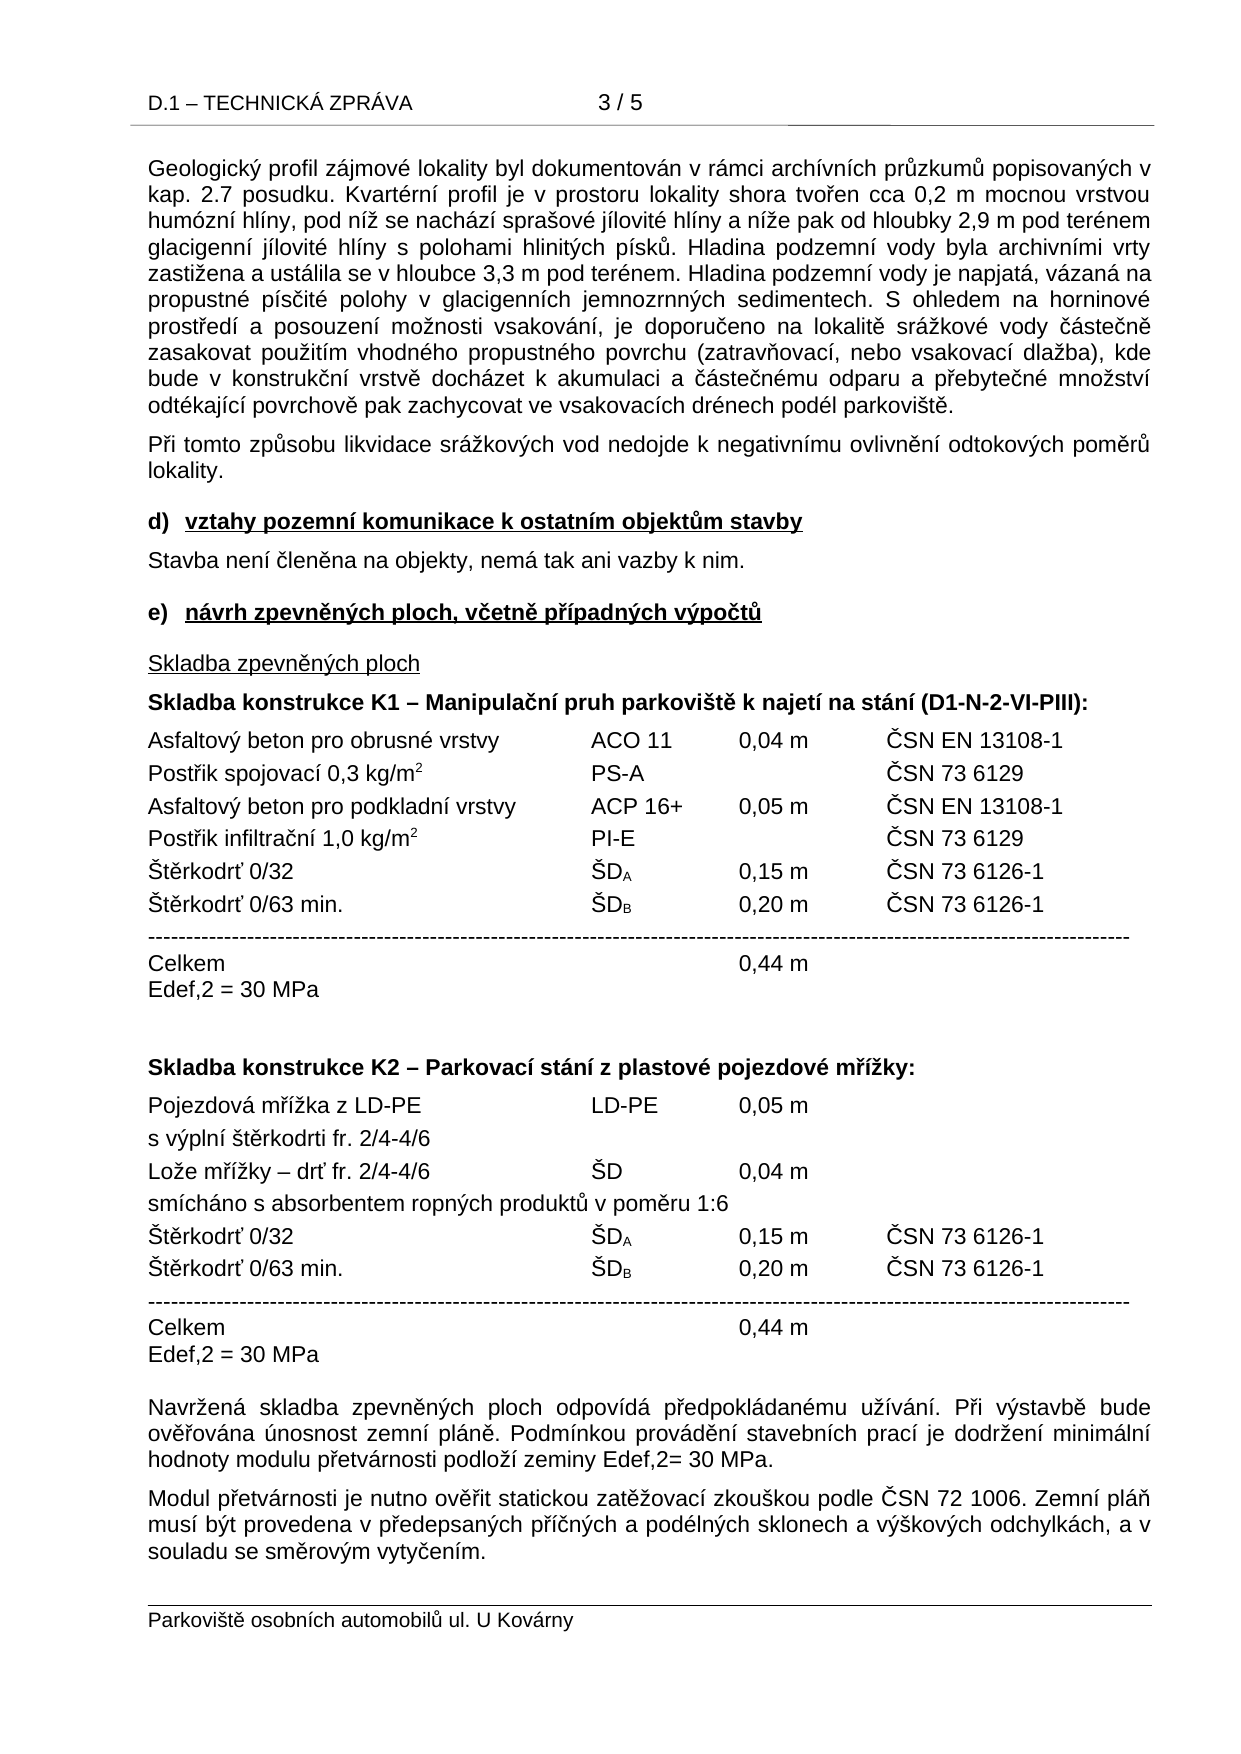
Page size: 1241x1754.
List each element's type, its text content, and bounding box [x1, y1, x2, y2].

text Stavba není členěna na objekty, nemá tak ani vazby k nim. [148, 547, 1152, 573]
text Lože mřížky – drť fr. 2/4-4/6 ŠD 0,04 m [148, 1158, 1152, 1184]
text Navržená skladba zpevněných ploch odpovídá předpokládanému užívání. Při výstavbě bude ověřována únosnost zemní pláně. Podmínkou provádění stavebních prací je dodržení minimální hodnoty modulu přetvárnosti podloží zeminy Edef,2= 30 MPa. [148, 1393, 1152, 1472]
text Geologický profil zájmové lokality byl dokumentován v rámci archívních průzkumů popisovaných v kap. 2.7 posudku. Kvartérní profil je v prostoru lokality shora tvořen cca 0,2 m mocnou vrstvou humózní hlíny, pod níž se nachází sprašové jílovité hlíny a níže pak od hloubky 2,9 m pod terénem glacigenní jílovité hlíny s polohami hlinitých písků. Hladina podzemní vody byla archivními vrty zastižena a ustálila se v hloubce 3,3 m pod terénem. Hladina podzemní vody je napjatá, vázaná na propustné písčité polohy v glacigenních jemnozrnných sedimentech. S ohledem na horninové prostředí a posouzení možnosti vsakování, je doporučeno na lokalitě srážkové vody částečně zasakovat použitím vhodného propustného povrchu (zatravňovací, nebo vsakovací dlažba), kde bude v konstrukční vrstvě docházet k akumulaci a částečnému odparu a přebytečné množství odtékající povrchově pak zachycovat ve vsakovacích drénech podél parkoviště. [148, 154, 1152, 418]
text --------------------------------------------------------------------------------------------------------------------------------- [148, 1288, 1152, 1314]
text Při tomto způsobu likvidace srážkových vod nedojde k negativnímu ovlivnění odtokových poměrů lokality. [148, 431, 1152, 483]
text Celkem 0,44 m [148, 949, 1152, 976]
text Skladba konstrukce K1 – Manipulační pruh parkoviště k najetí na stání (D1-N-2-VI-PIII): [148, 689, 1152, 715]
text Skladba zpevněných ploch [148, 650, 1152, 676]
text Pojezdová mřížka z LD-PE LD-PE 0,05 m [148, 1092, 1152, 1119]
text Asfaltový beton pro podkladní vrstvy ACP 16+ 0,05 m ČSN EN 13108-1 [148, 793, 1152, 819]
text Štěrkodrť 0/63 min. ŠDB 0,20 m ČSN 73 6126-1 [148, 1255, 1152, 1282]
text smícháno s absorbentem ropných produktů v poměru 1:6 [148, 1190, 1152, 1217]
text Edef,2 = 30 MPa [148, 1341, 1152, 1367]
list vztahy pozemní komunikace k ostatním objektům stavby [148, 508, 1152, 534]
text Štěrkodrť 0/32 ŠDA 0,15 m ČSN 73 6126-1 [148, 1223, 1152, 1249]
text s výplní štěrkodrti fr. 2/4-4/6 [148, 1125, 1152, 1151]
text Postřik spojovací 0,3 kg/m2 PS-A ČSN 73 6129 [148, 760, 1152, 786]
text Štěrkodrť 0/32 ŠDA 0,15 m ČSN 73 6126-1 [148, 858, 1152, 884]
text Štěrkodrť 0/63 min. ŠDB 0,20 m ČSN 73 6126-1 [148, 891, 1152, 917]
text --------------------------------------------------------------------------------------------------------------------------------- [148, 923, 1152, 949]
text Skladba konstrukce K2 – Parkovací stání z plastové pojezdové mřížky: [148, 1053, 1152, 1080]
list návrh zpevněných ploch, včetně případných výpočtů [148, 598, 1152, 625]
text Postřik infiltrační 1,0 kg/m2 PI-E ČSN 73 6129 [148, 825, 1152, 852]
text Asfaltový beton pro obrusné vrstvy ACO 11 0,04 m ČSN EN 13108-1 [148, 727, 1152, 754]
text Edef,2 = 30 MPa [148, 976, 1152, 1002]
text Celkem 0,44 m [148, 1314, 1152, 1341]
text Modul přetvárnosti je nutno ověřit statickou zatěžovací zkouškou podle ČSN 72 1006. Zemní pláň musí být provedena v předepsaných příčných a podélných sklonech a výškových odchylkách, a v souladu se směrovým vytyčením. [148, 1485, 1152, 1564]
